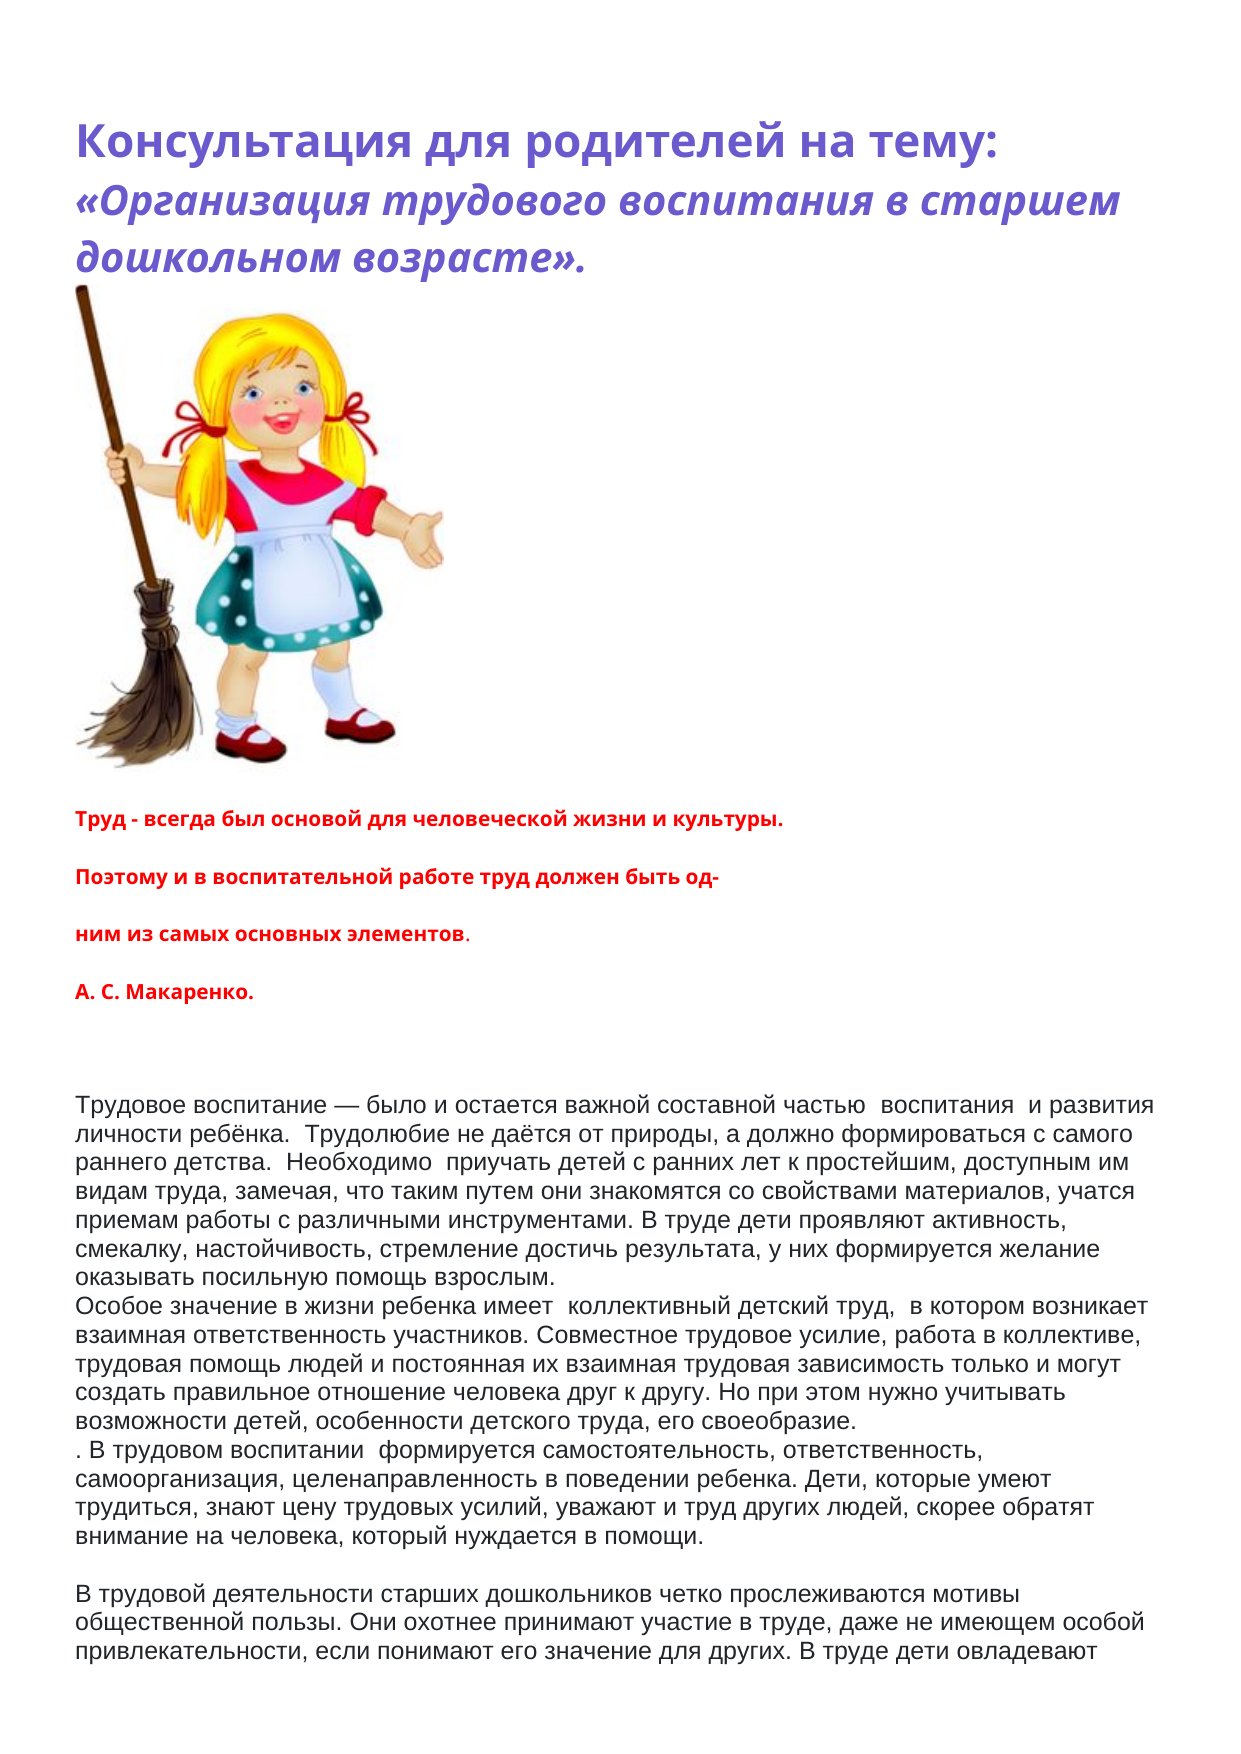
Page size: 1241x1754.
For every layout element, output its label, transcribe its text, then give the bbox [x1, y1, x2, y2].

text Труд - всегда был основой для человеческой жизни и культуры. [75, 804, 1165, 833]
picture [75, 284, 444, 776]
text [75, 1035, 1165, 1665]
text Консультация для родителей на тему: «Организация трудового воспитания в старшем дошкольном возрасте». [75, 108, 1165, 775]
text Поэтому и в воспитательной работе труд должен быть од- [75, 862, 1165, 890]
text А. С. Макаренко. [75, 977, 1165, 1006]
text ним из самых основных элементов. [75, 919, 1165, 948]
